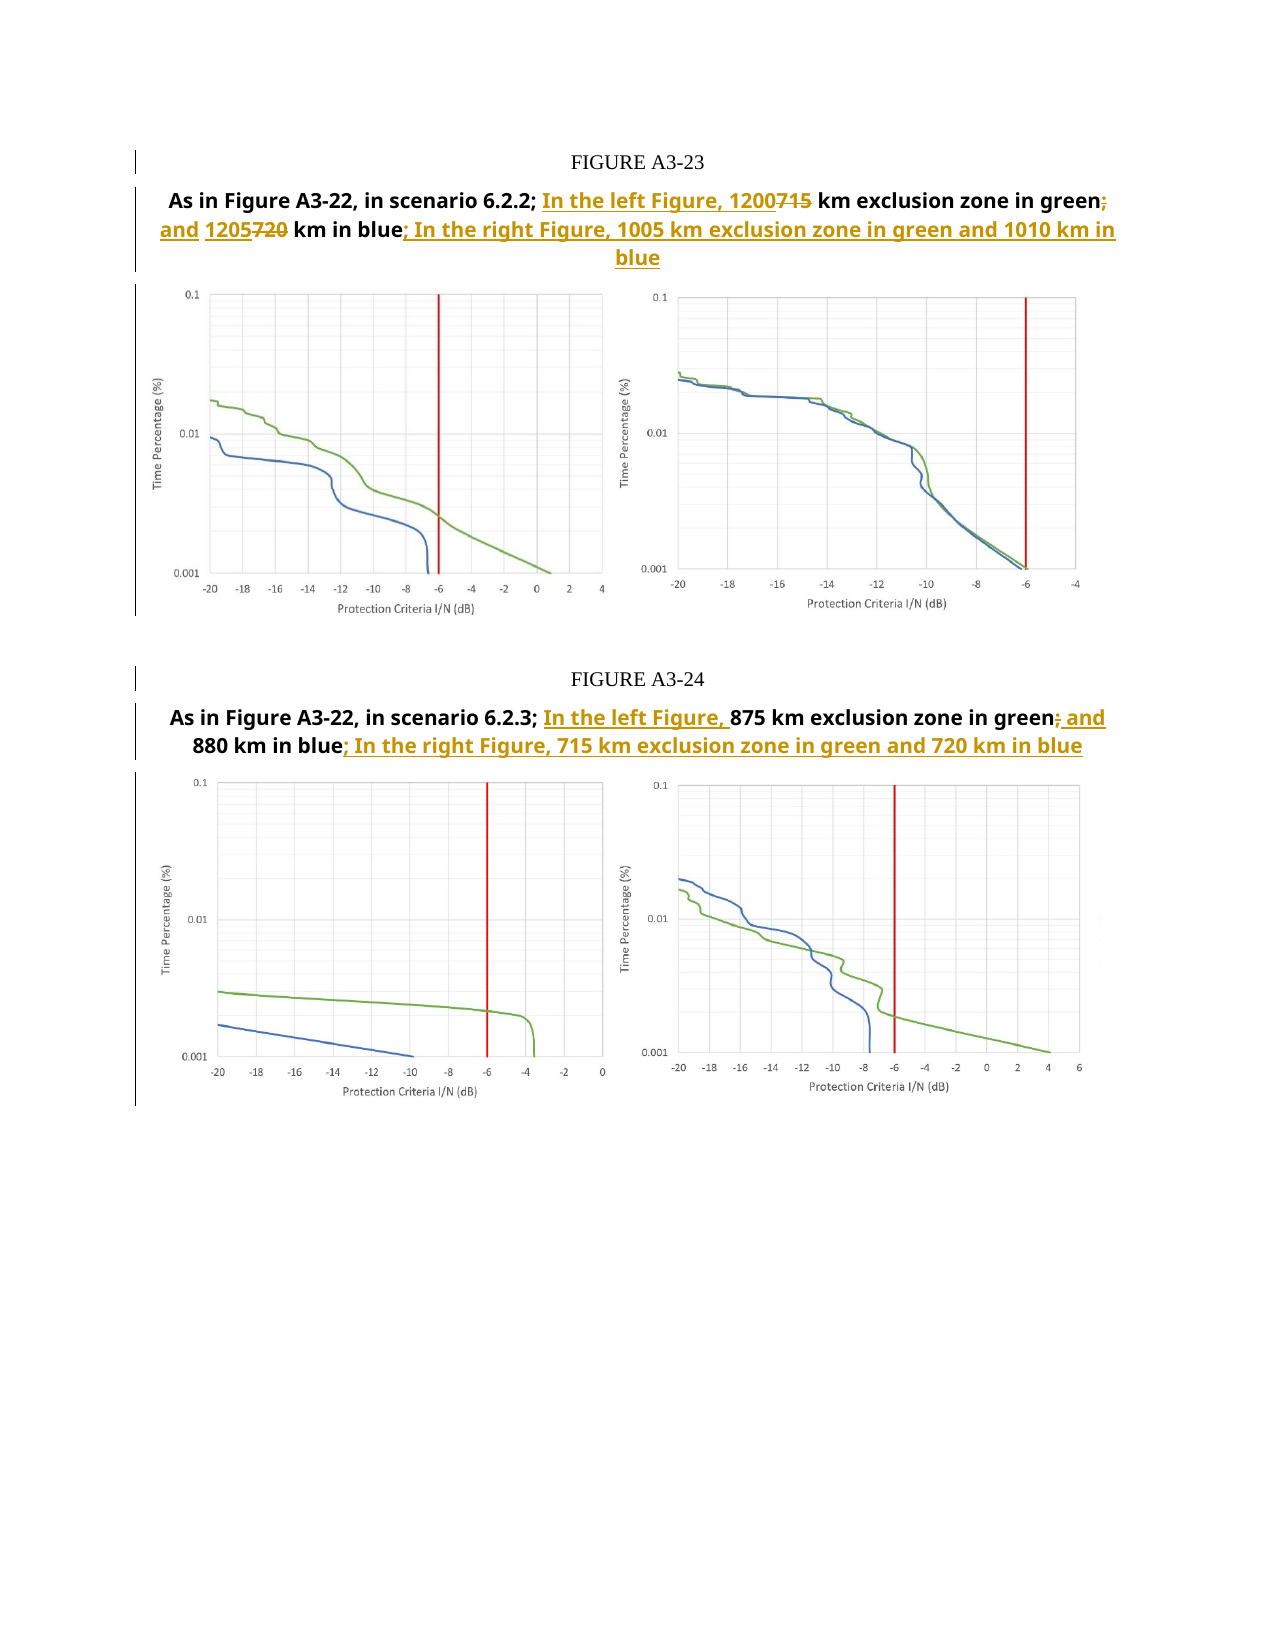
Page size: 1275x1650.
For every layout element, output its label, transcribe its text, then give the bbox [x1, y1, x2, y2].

text As in Figure A3-22, in scenario 6.2.3; 875 km exclusion zone in green 880 km in blue [150, 703, 1125, 760]
picture [150, 772, 1101, 1106]
text Figure A3-23 [150, 150, 1125, 174]
picture [150, 284, 1096, 617]
text Figure A3-24 [150, 666, 1125, 691]
text As in Figure A3-22, in scenario 6.2.2; km exclusion zone in green km in blue [150, 187, 1125, 272]
